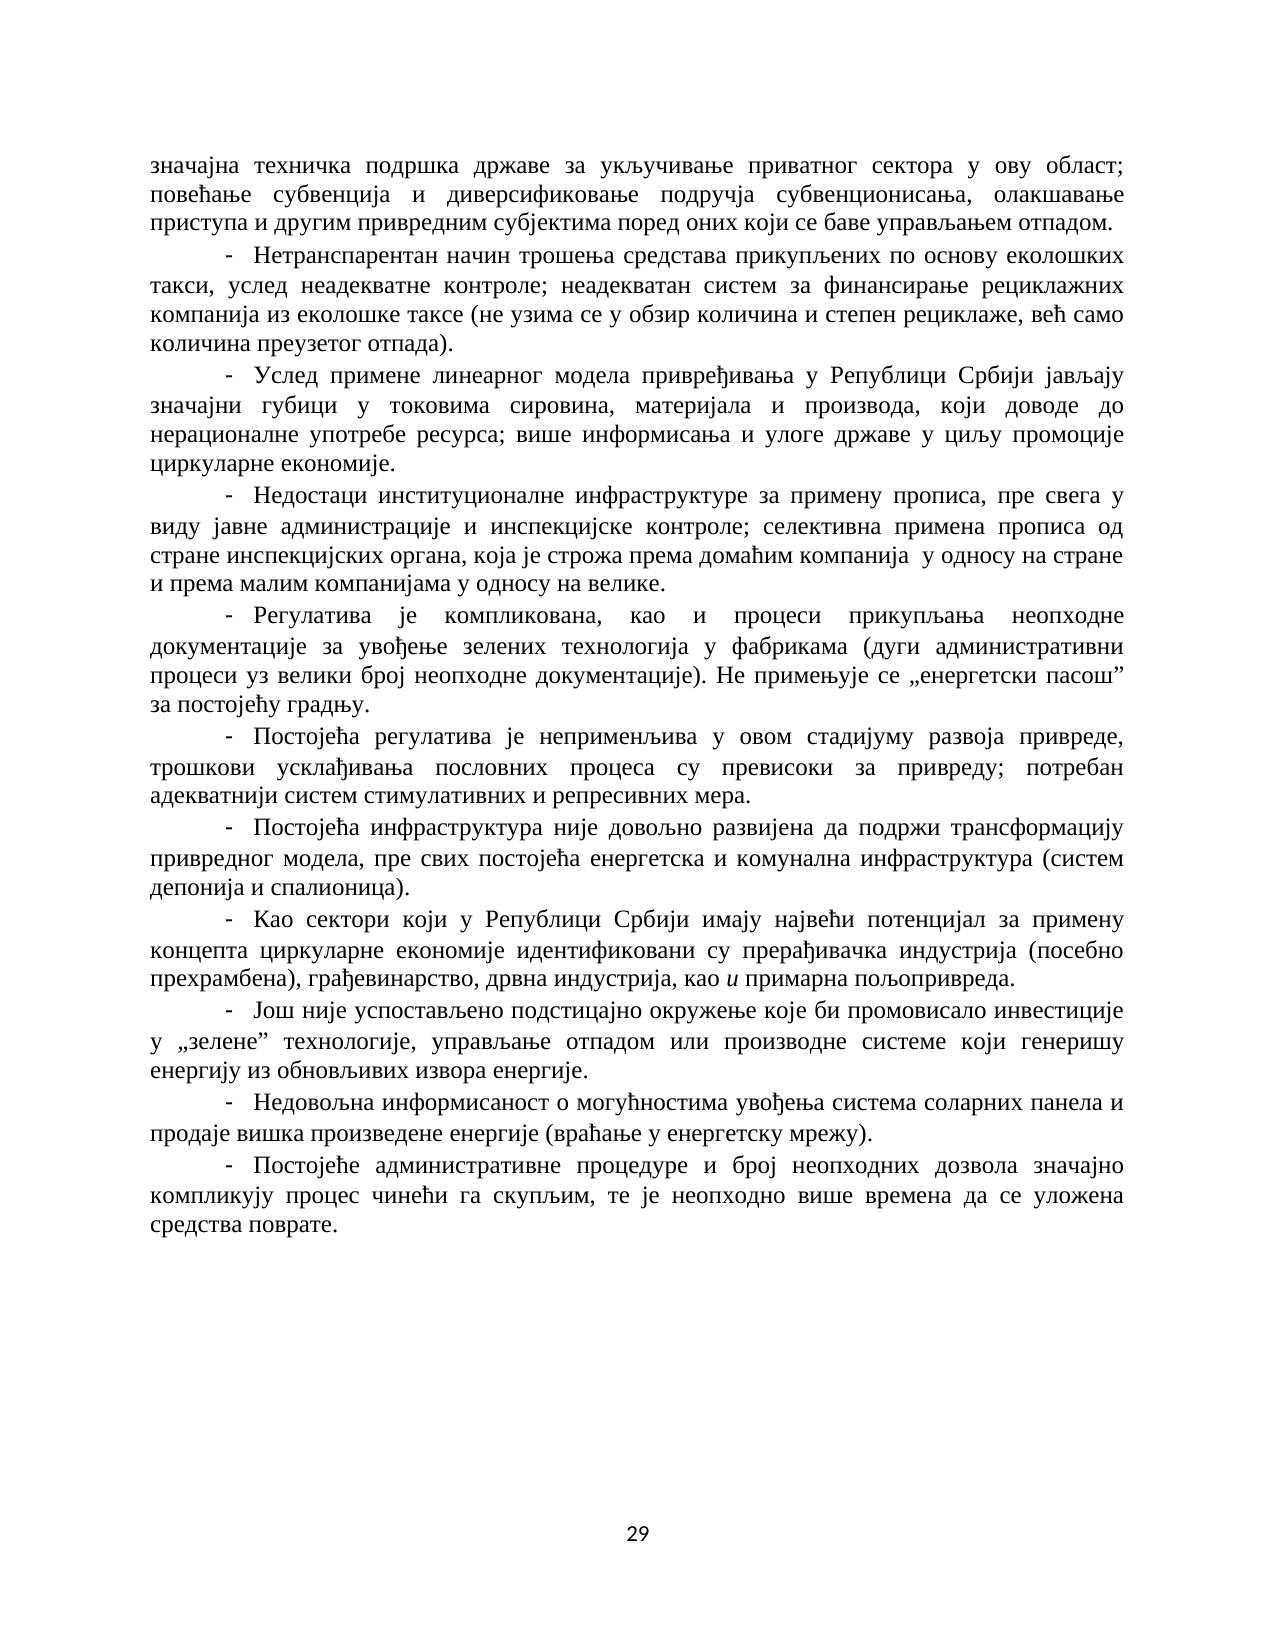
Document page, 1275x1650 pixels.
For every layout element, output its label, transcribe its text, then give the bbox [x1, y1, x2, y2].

list Као сектори који у Републици Србији имају највећи потенцијал за примену концепта циркуларне економије идентификовани су прерађивачка индустрија (посебно прехрамбена), грађевинарство, дрвна индустрија, као и примарна пољопривреда. [150, 901, 1125, 992]
list Недостаци институционалне инфраструктуре за примену прописа, пре свега у виду јавне администрације и инспекцијске контроле; селективна примена прописа од стране инспекцијских органа, која је строжа према домаћим компанија у односу на стране и према малим компанијама у односу на велике. [150, 477, 1125, 597]
list Постојећа регулатива је неприменљива у овом стадијуму развоја привреде, трошкови усклађивања пословних процеса су превисоки за привреду; потребан адекватнији систем стимулативних и репресивних мера. [150, 717, 1125, 809]
list Нетранспарентан начин трошења средстава прикупљених по основу еколошких такси, услед неадекватне контроле; неадекватан систем за финансирање рециклажних компанија из еколошке таксе (не узима се у обзир количина и степен рециклаже, већ само количина преузетог отпада). [150, 236, 1125, 357]
list Постојеће административне процедуре и број неопходних дозвола значајно компликују процес чинећи га скупљим, те је неопходно више времена да се уложена средства поврате. [150, 1147, 1125, 1238]
list Још није успостављено подстицајно окружење које би промовисало инвестиције у „зелене” технологије, управљање отпадом или производне системе који генеришу енергију из обновљивих извора енергије. [150, 992, 1125, 1084]
list Недовољна информисаност о могућностима увођења система соларних панела и продаје вишка произведене енергије (враћање у енергетску мрежу). [150, 1084, 1125, 1147]
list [150, 150, 1125, 236]
list Постојећа инфраструктура није довољно развијена да подржи трансформацију привредног модела, пре свих постојећа енергетска и комунална инфраструктура (систем депонија и спалионица). [150, 809, 1125, 901]
list Услед примене линеарног модела привређивања у Републици Србији јављају значајни губици у токовима сировина, материјала и производа, који доводе до нерационалне употребе ресурса; више информисања и улоге државе у циљу промоције циркуларне економије. [150, 357, 1125, 477]
list Регулатива је компликована, као и процеси прикупљања неопходне документације за увођење зелених технологија у фабрикама (дуги административни процеси уз велики број неопходне документације). Не примењује се „енергетски пасош” за постојећу градњу. [150, 597, 1125, 717]
